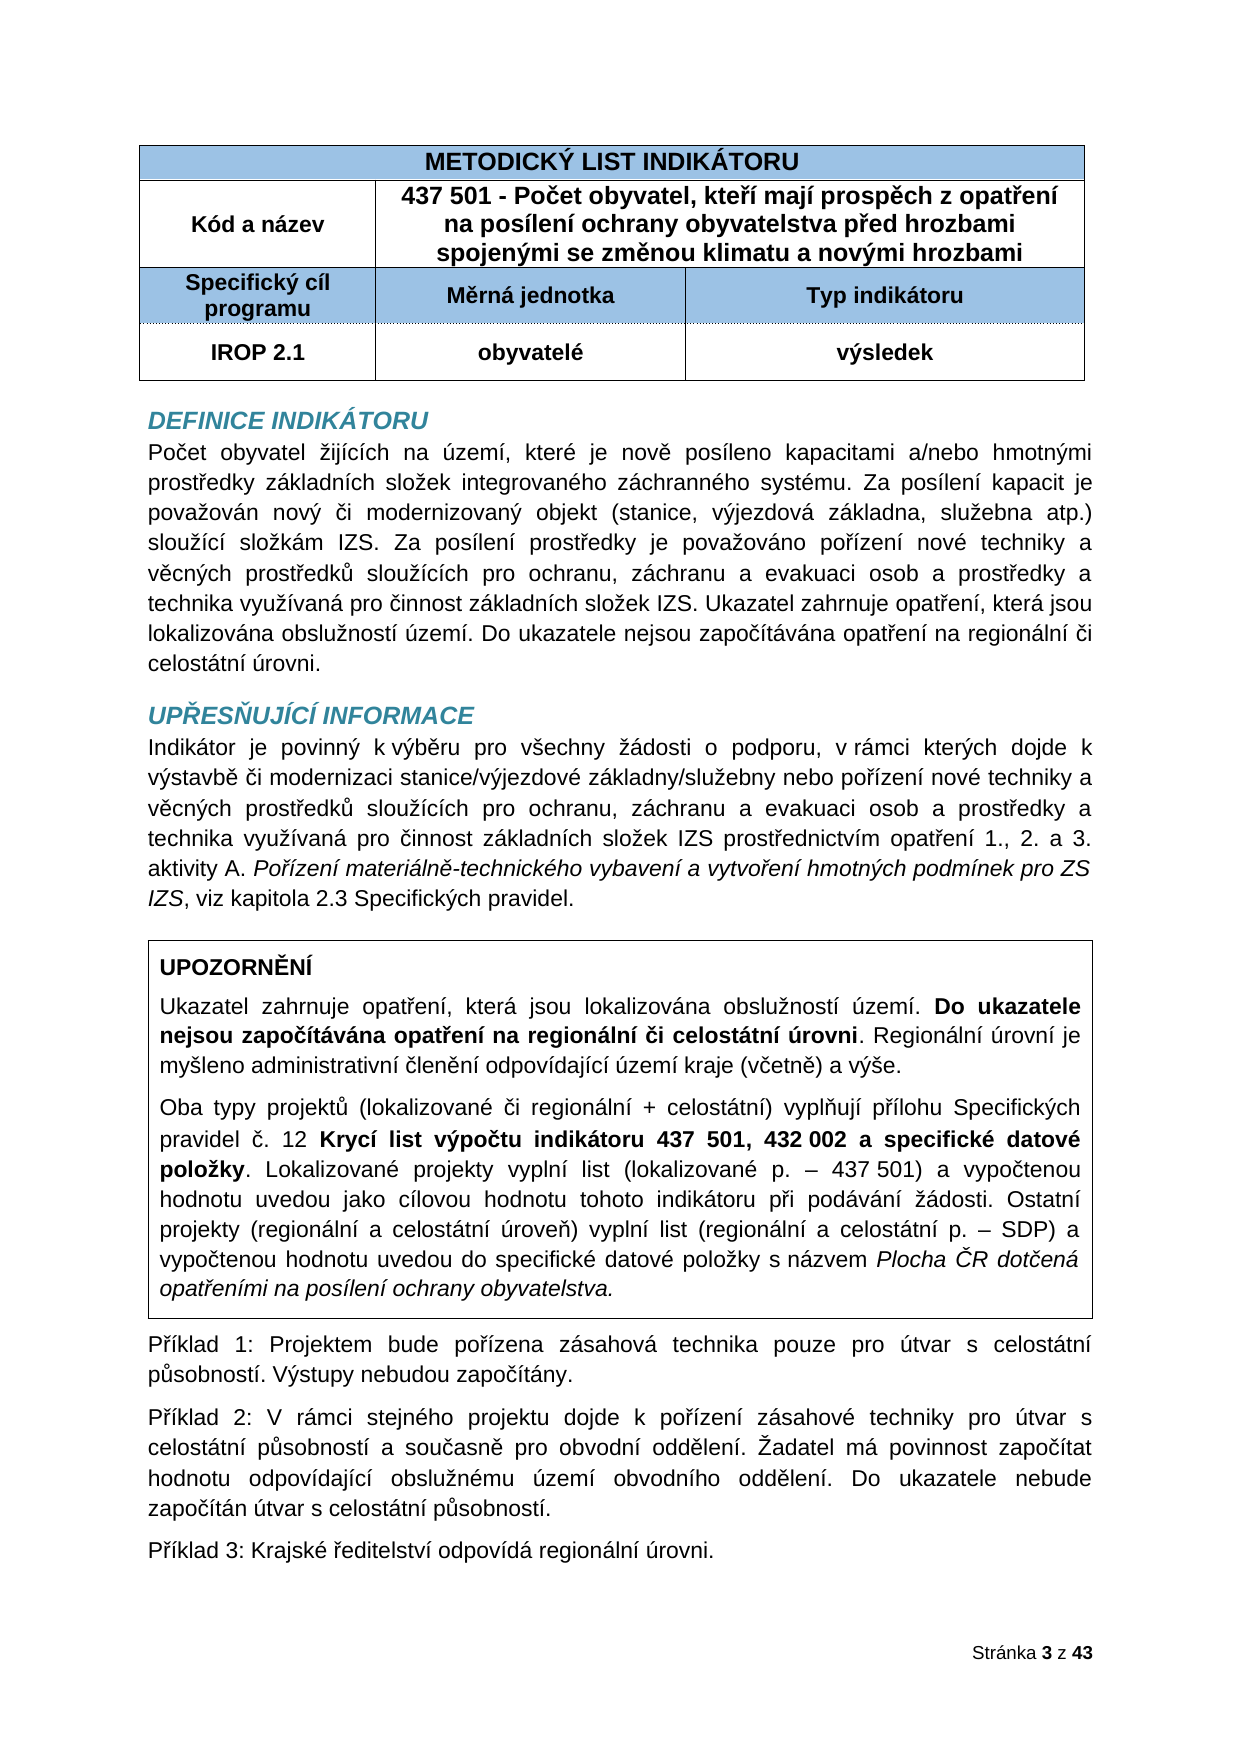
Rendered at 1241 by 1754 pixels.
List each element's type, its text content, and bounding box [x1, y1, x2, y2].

text Příklad 1: Projektem bude pořízena zásahová technika pouze pro útvar s celostátní působností. Výstupy nebudou započítány. [148, 1331, 1093, 1388]
table_cell obyvatelé [376, 323, 685, 380]
table_cell Kód a název [140, 181, 375, 267]
text Počet obyvatel žijících na území, které je nově posíleno kapacitami a/nebo hmotnými prostředky základních složek integrovaného záchranného systému. Za posílení kapacit je považován nový či modernizovaný objekt (stanice, výjezdová základna, služebna atp.) sloužící složkám IZS. Za posílení prostředky je považováno pořízení nové techniky a věcných prostředků sloužících pro ochranu, záchranu a evakuaci osob a prostředky a technika využívaná pro činnost základních složek IZS. Ukazatel zahrnuje opatření, která jsou lokalizována obslužností území. Do ukazatele nejsou započítávána opatření na regionální či celostátní úrovni. [148, 439, 1093, 676]
table_cell IROP 2.1 [140, 323, 375, 380]
table_cell Měrná jednotka [376, 268, 685, 323]
table_cell 437 501 - Počet obyvatel, kteří mají prospěch z opatření na posílení ochrany obyvatelstva před hrozbami spojenými se změnou klimatu a novými hrozbami [376, 181, 1084, 267]
table_cell Typ indikátoru [686, 268, 1084, 323]
table_cell výsledek [686, 323, 1084, 380]
table_cell Specifický cíl programu [140, 268, 375, 323]
table_header UPOZORNĚNÍ Ukazatel zahrnuje opatření, která jsou lokalizována obslužností území. Do ukazatele nejsou započítávána opatření na regionální či celostátní úrovni. Regionální úrovní je myšleno administrativní členění odpovídající území kraje (včetně) a výše. Oba typy projektů (lokalizované či regionální + celostátní) vyplňují přílohu Specifických pravidel č. 12 Krycí list výpočtu indikátoru 437 501, 432 002 a specifické datové položky. Lokalizované projekty vyplní list (lokalizované p. – 437 501) a vypočtenou hodnotu uvedou jako cílovou hodnotu tohoto indikátoru při podávání žádosti. Ostatní projekty (regionální a celostátní úroveň) vyplní list (regionální a celostátní p. – SDP) a vypočtenou hodnotu uvedou do specifické datové položky s názvem Plocha ČR dotčená opatřeními na posílení ochrany obyvatelstva. [149, 941, 1092, 1318]
text Upřesňující informace [148, 701, 1093, 730]
text Příklad 2: V rámci stejného projektu dojde k pořízení zásahové techniky pro útvar s celostátní působností a současně pro obvodní oddělení. Žadatel má povinnost započítat hodnotu odpovídající obslužnému území obvodního oddělení. Do ukazatele nebude započítán útvar s celostátní působností. [148, 1404, 1093, 1521]
table_header METODICKÝ LIST INDIKÁTORU [140, 146, 1084, 179]
text Indikátor je povinný k výběru pro všechny žádosti o podporu, v rámci kterých dojde k výstavbě či modernizaci stanice/výjezdové základny/služebny nebo pořízení nové techniky a věcných prostředků sloužících pro ochranu, záchranu a evakuaci osob a prostředky a technika využívaná pro činnost základních složek IZS prostřednictvím opatření 1., 2. a 3. aktivity A. Pořízení materiálně-technického vybavení a vytvoření hmotných podmínek pro ZS IZS, viz kapitola 2.3 Specifických pravidel. [148, 734, 1093, 912]
text Definice indikátoru [148, 406, 1093, 434]
text Příklad 3: Krajské ředitelství odpovídá regionální úrovni. [148, 1537, 1093, 1564]
